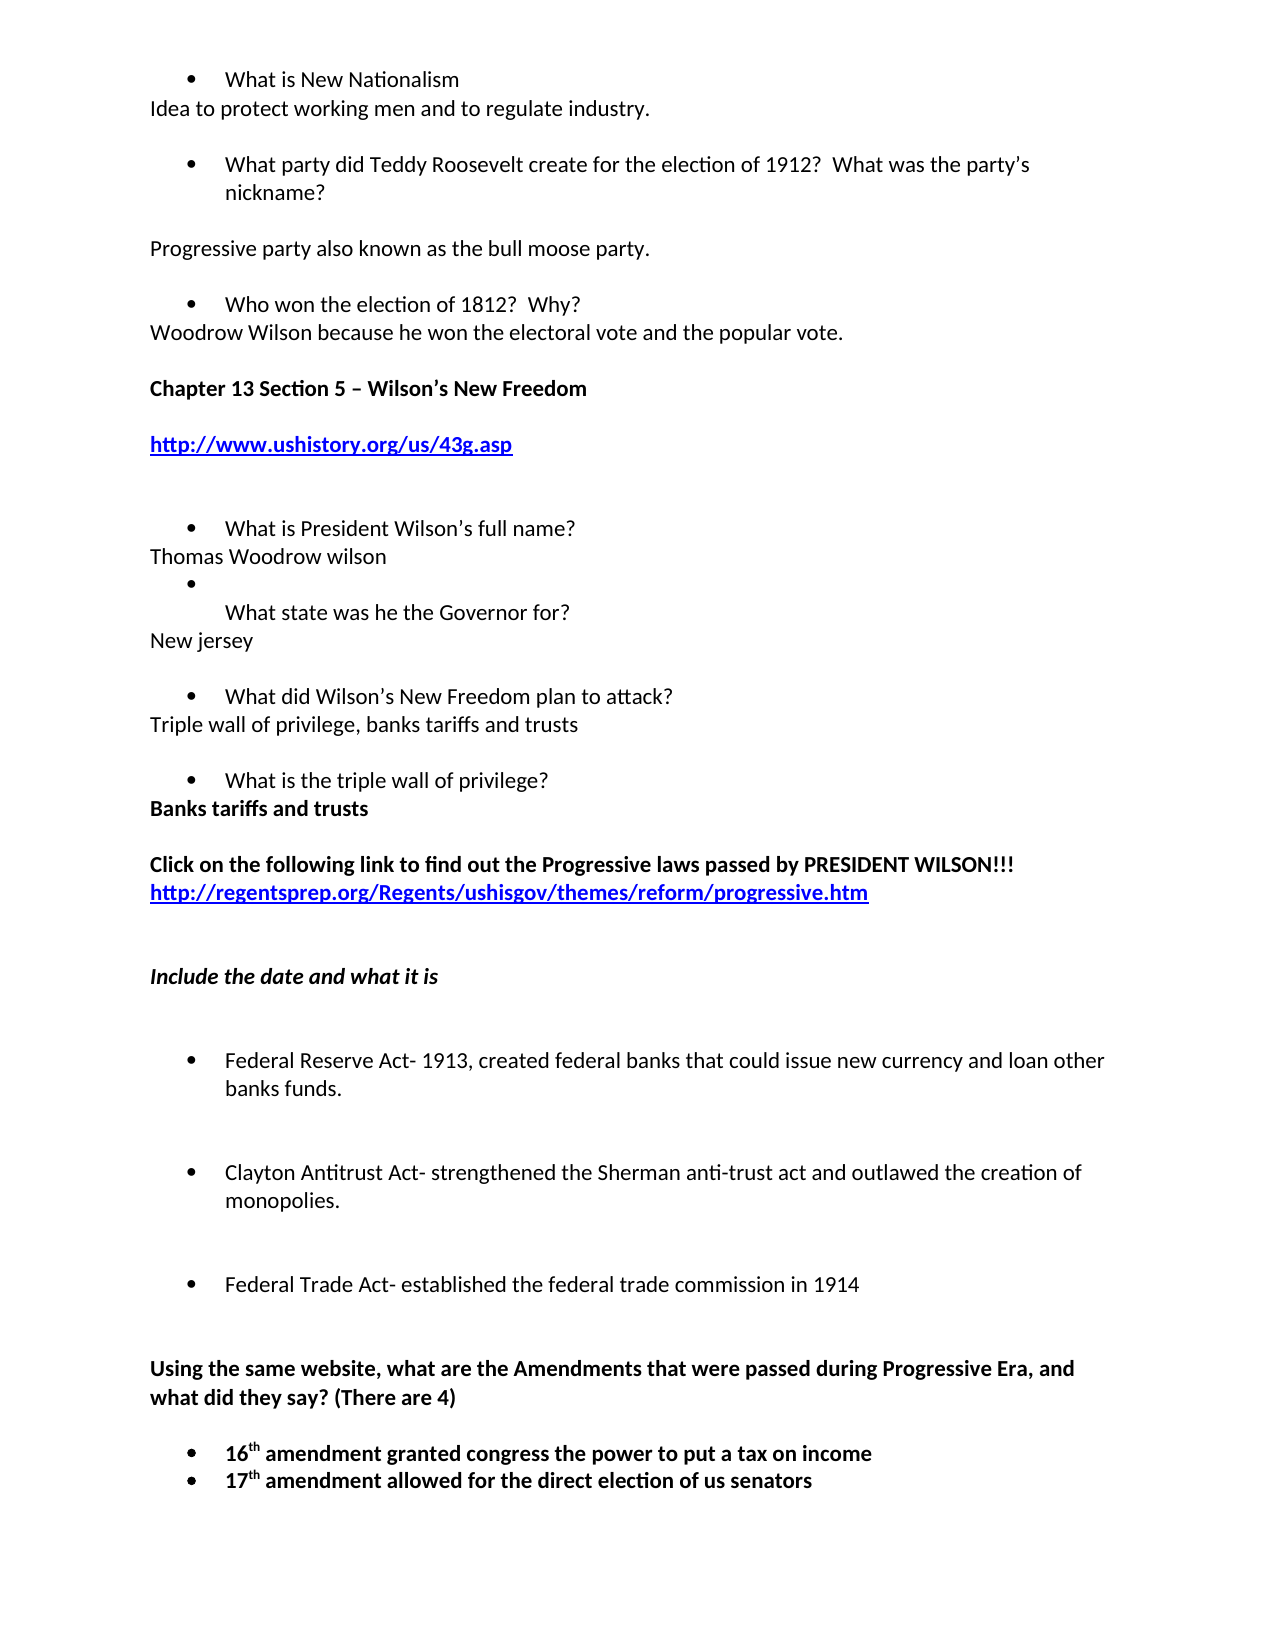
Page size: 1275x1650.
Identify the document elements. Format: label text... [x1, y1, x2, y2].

text Include the date and what it is [150, 962, 1125, 990]
text Banks tariffs and trusts [150, 794, 1125, 822]
list Clayton Antitrust Act- strengthened the Sherman anti-trust act and outlawed the creation of monopolies. [187, 1158, 1125, 1214]
text Idea to protect working men and to regulate industry. [150, 94, 1125, 122]
text Click on the following link to find out the Progressive laws passed by PRESIDENT WILSON!!! [150, 850, 1125, 878]
text Woodrow Wilson because he won the electoral vote and the popular vote. [150, 318, 1125, 346]
text Thomas Woodrow wilson [150, 542, 1125, 570]
list 16th amendment granted congress the power to put a tax on income [187, 1439, 1125, 1467]
list What state was he the Governor for? [187, 570, 1125, 626]
list What is New Nationalism [187, 66, 1125, 94]
list What is President Wilson’s full name? [187, 514, 1125, 542]
list Who won the election of 1812? Why? [187, 290, 1125, 318]
text Triple wall of privilege, banks tariffs and trusts [150, 710, 1125, 738]
list What is the triple wall of privilege? [187, 766, 1125, 794]
text Chapter 13 Section 5 – Wilson’s New Freedom [150, 374, 1125, 402]
text http://www.ushistory.org/us/43g.asp [150, 430, 1125, 458]
text Using the same website, what are the Amendments that were passed during Progressive Era, and what did they say? (There are 4) [150, 1354, 1125, 1411]
list What did Wilson’s New Freedom plan to attack? [187, 682, 1125, 710]
text New jersey [150, 626, 1125, 654]
list 17th amendment allowed for the direct election of us senators [187, 1467, 1125, 1495]
text Progressive party also known as the bull moose party. [150, 234, 1125, 262]
list Federal Reserve Act- 1913, created federal banks that could issue new currency and loan other banks funds. [187, 1046, 1125, 1102]
text http://regentsprep.org/Regents/ushisgov/themes/reform/progressive.htm [150, 878, 1125, 906]
list Federal Trade Act- established the federal trade commission in 1914 [187, 1271, 1125, 1298]
list What party did Teddy Roosevelt create for the election of 1912? What was the party’s nickname? [187, 150, 1125, 206]
